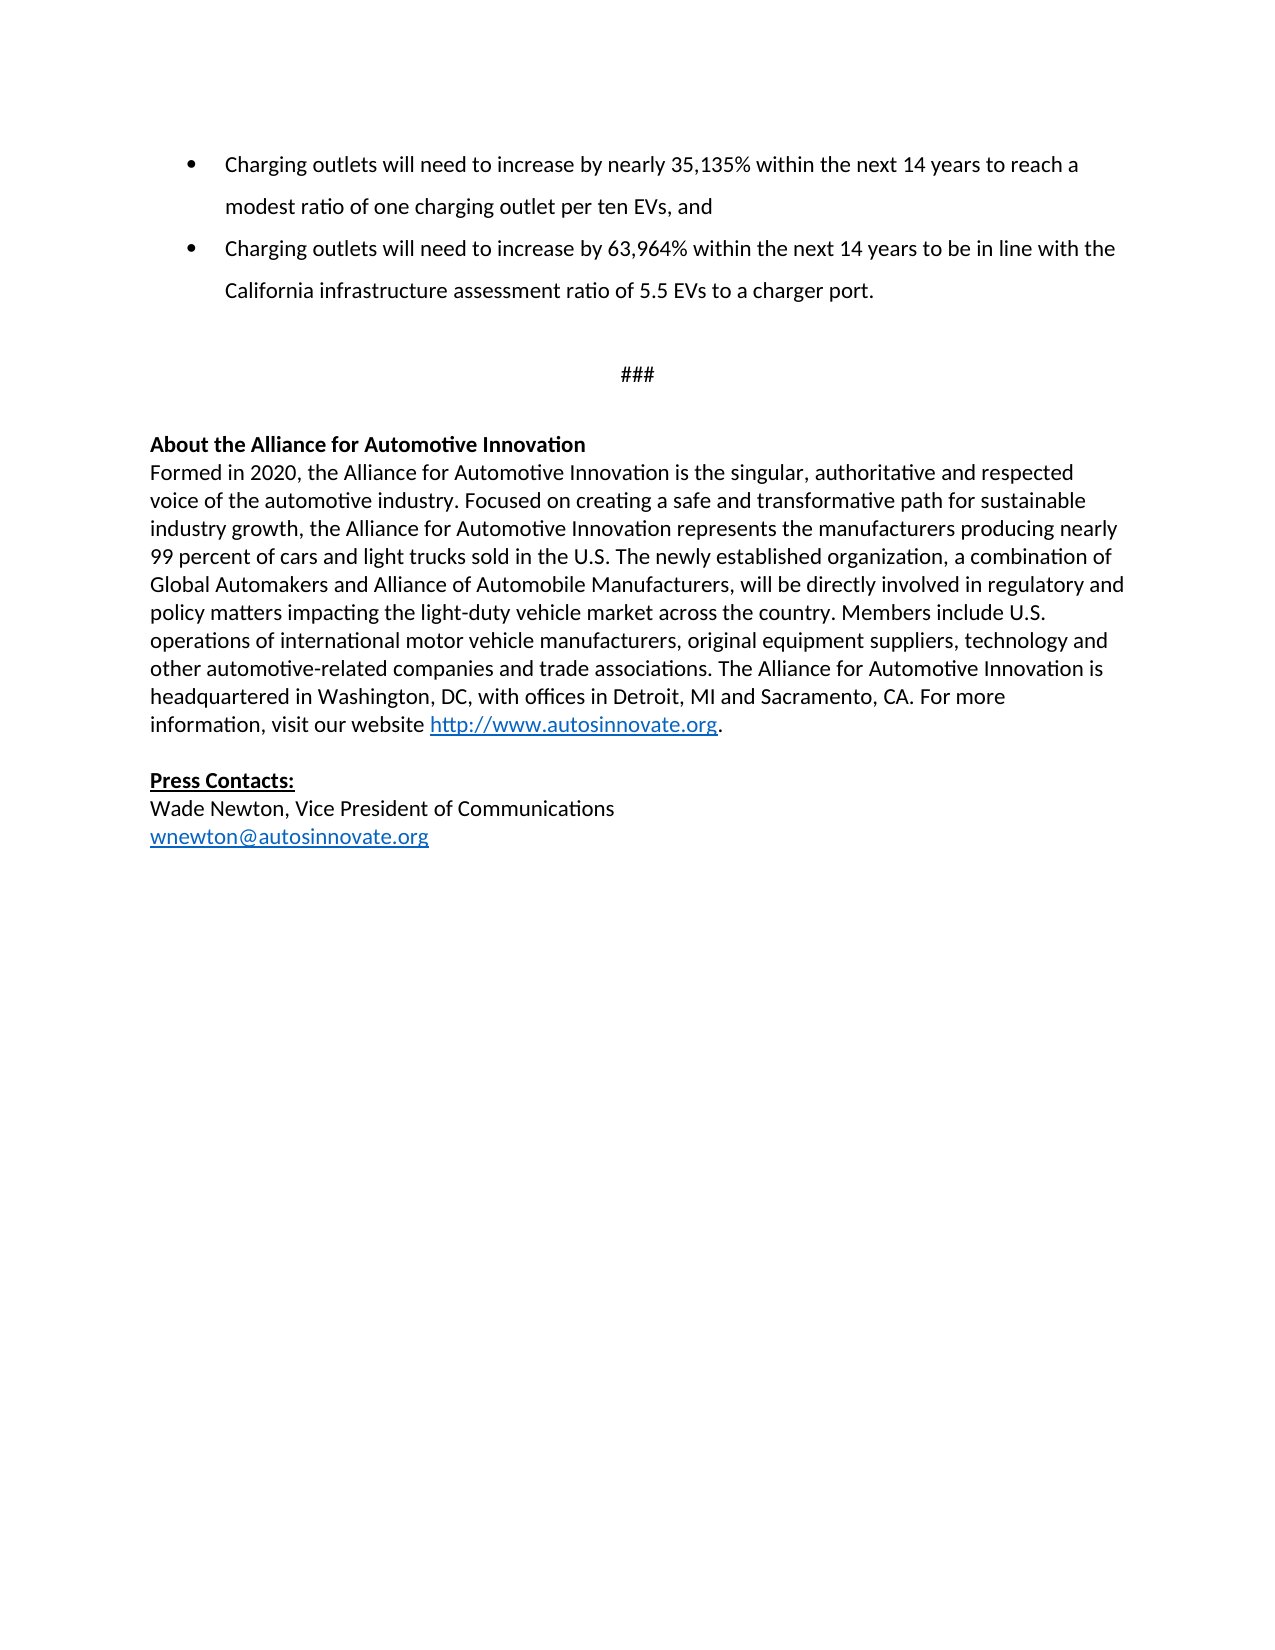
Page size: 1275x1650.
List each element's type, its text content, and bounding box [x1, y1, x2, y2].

text Wade Newton, Vice President of Communications [150, 794, 1125, 822]
text ### [150, 360, 1125, 388]
list Charging outlets will need to increase by nearly 35,135% within the next 14 years to reach a modest ratio of one charging outlet per ten EVs, and [187, 150, 1125, 220]
text Press Contacts: [150, 766, 1125, 794]
list Charging outlets will need to increase by 63,964% within the next 14 years to be in line with the California infrastructure assessment ratio of 5.5 EVs to a charger port. [187, 234, 1125, 304]
text wnewton@autosinnovate.org [150, 822, 1125, 850]
text Formed in 2020, the Alliance for Automotive Innovation is the singular, authoritative and respected voice of the automotive industry. Focused on creating a safe and transformative path for sustainable industry growth, the Alliance for Automotive Innovation represents the manufacturers producing nearly 99 percent of cars and light trucks sold in the U.S. The newly established organization, a combination of Global Automakers and Alliance of Automobile Manufacturers, will be directly involved in regulatory and policy matters impacting the light-duty vehicle market across the country. Members include U.S. operations of international motor vehicle manufacturers, original equipment suppliers, technology and other automotive-related companies and trade associations. The Alliance for Automotive Innovation is headquartered in Washington, DC, with offices in Detroit, MI and Sacramento, CA. For more information, visit our website http://www.autosinnovate.org. [150, 458, 1125, 738]
text About the Alliance for Automotive Innovation [150, 430, 1125, 458]
